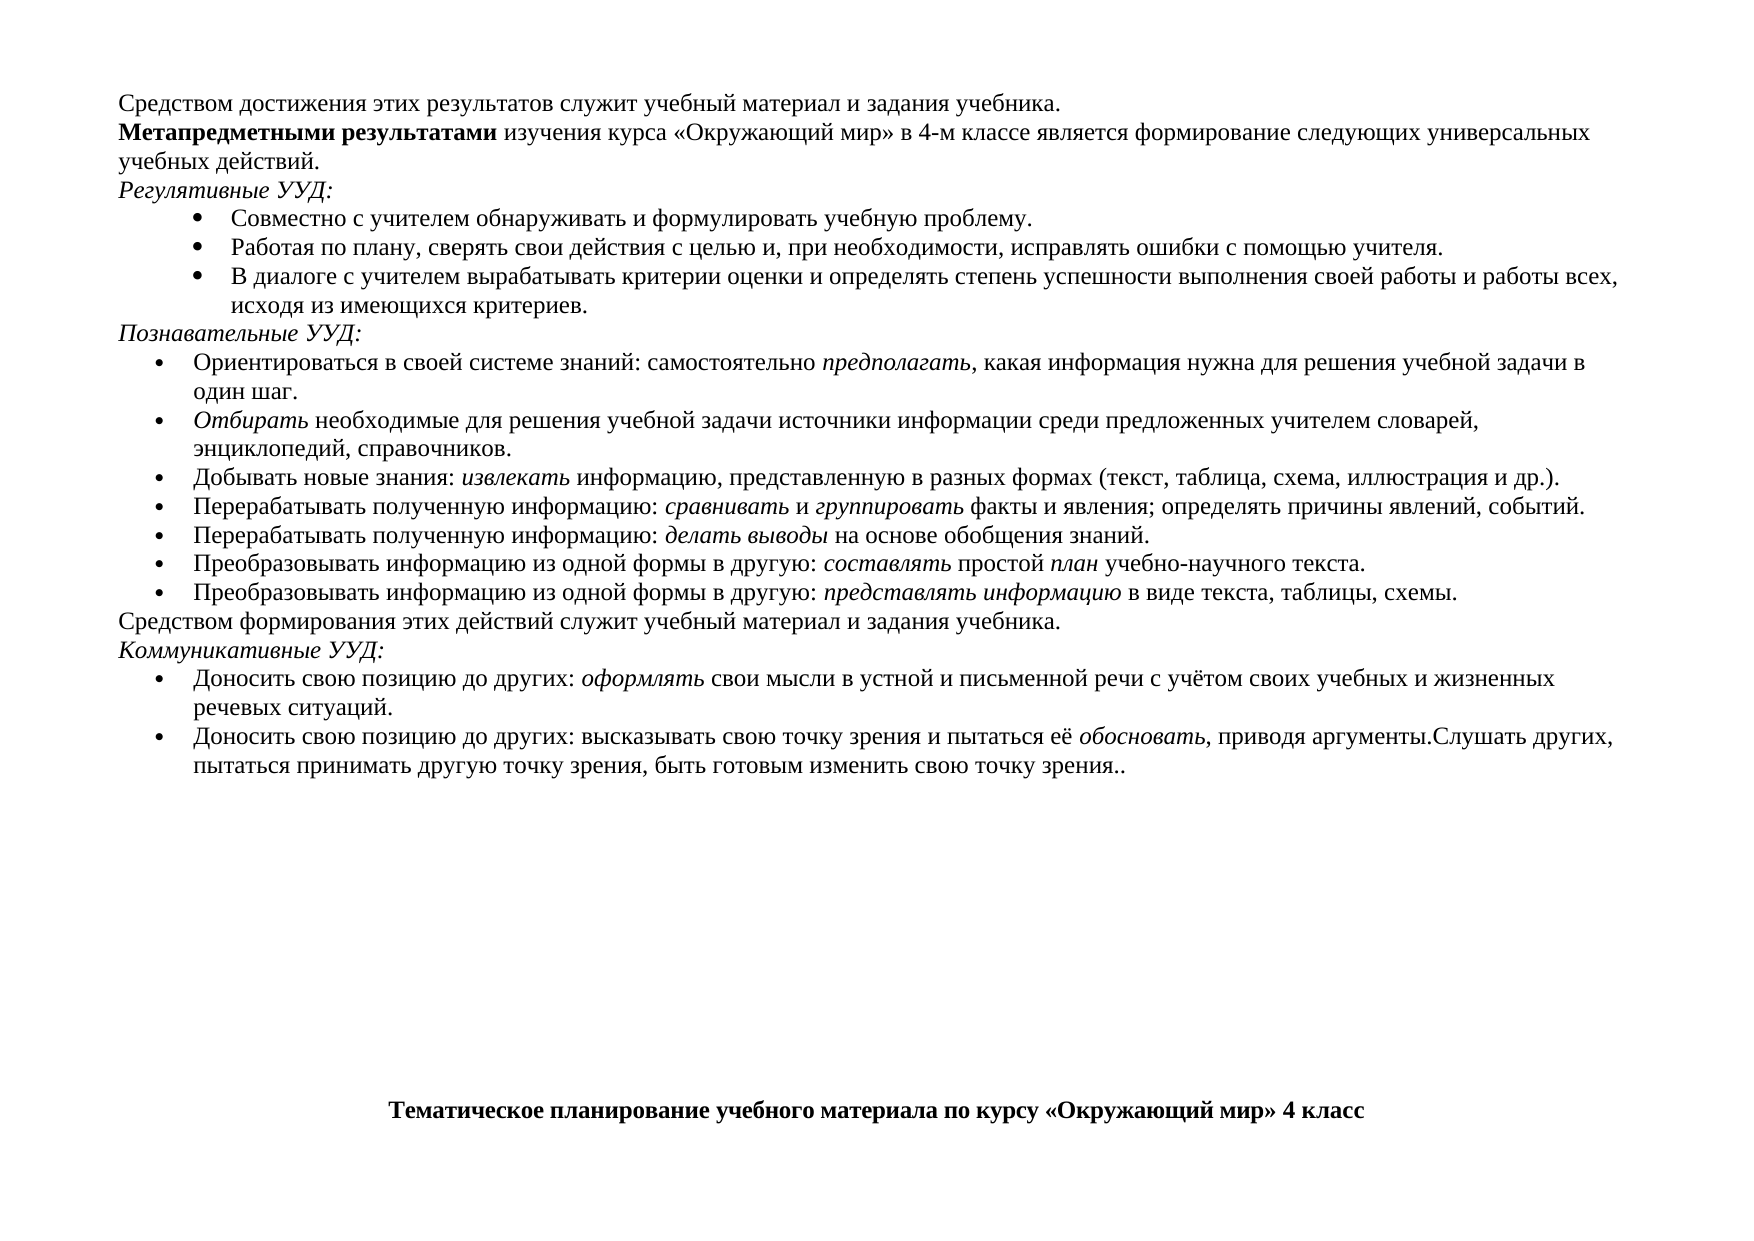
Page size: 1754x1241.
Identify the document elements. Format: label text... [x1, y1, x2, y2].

list Отбирать необходимые для решения учебной задачи источники информации среди предложенных учителем словарей, энциклопедий, справочников. [156, 405, 1636, 462]
list Доносить свою позицию до других: оформлять свои мысли в устной и письменной речи с учётом своих учебных и жизненных речевых ситуаций. [156, 663, 1636, 721]
text Средством достижения этих результатов служит учебный материал и задания учебника. [118, 88, 1636, 117]
list Совместно с учителем обнаруживать и формулировать учебную проблему. [193, 203, 1636, 232]
list Преобразовывать информацию из одной формы в другую: составлять простой план учебно-научного текста. [156, 548, 1636, 577]
text Средством формирования этих действий служит учебный материал и задания учебника. [118, 606, 1636, 635]
list Ориентироваться в своей системе знаний: самостоятельно предполагать, какая информация нужна для решения учебной задачи в один шаг. [156, 347, 1636, 405]
text Тематическое планирование учебного материала по курсу «Окружающий мир» 4 класс [118, 1095, 1634, 1123]
list Добывать новые знания: извлекать информацию, представленную в разных формах (текст, таблица, схема, иллюстрация и др.). [156, 462, 1636, 491]
list Преобразовывать информацию из одной формы в другую: представлять информацию в виде текста, таблицы, схемы. [156, 577, 1636, 606]
text Метапредметными результатами изучения курса «Окружающий мир» в 4-м классе является формирование следующих универсальных учебных действий. [118, 117, 1636, 175]
text Познавательные УУД: [118, 318, 1636, 347]
text Коммуникативные УУД: [118, 635, 1636, 663]
list В диалоге с учителем вырабатывать критерии оценки и определять степень успешности выполнения своей работы и работы всех, исходя из имеющихся критериев. [193, 261, 1636, 318]
list Перерабатывать полученную информацию: делать выводы на основе обобщения знаний. [156, 520, 1636, 548]
list Перерабатывать полученную информацию: сравнивать и группировать факты и явления; определять причины явлений, событий. [156, 491, 1636, 520]
text Регулятивные УУД: [118, 175, 1636, 203]
list Доносить свою позицию до других: высказывать свою точку зрения и пытаться её обосновать, приводя аргументы.Слушать других, пытаться принимать другую точку зрения, быть готовым изменить свою точку зрения.. [156, 721, 1636, 778]
list Работая по плану, сверять свои действия с целью и, при необходимости, исправлять ошибки с помощью учителя. [193, 232, 1636, 261]
